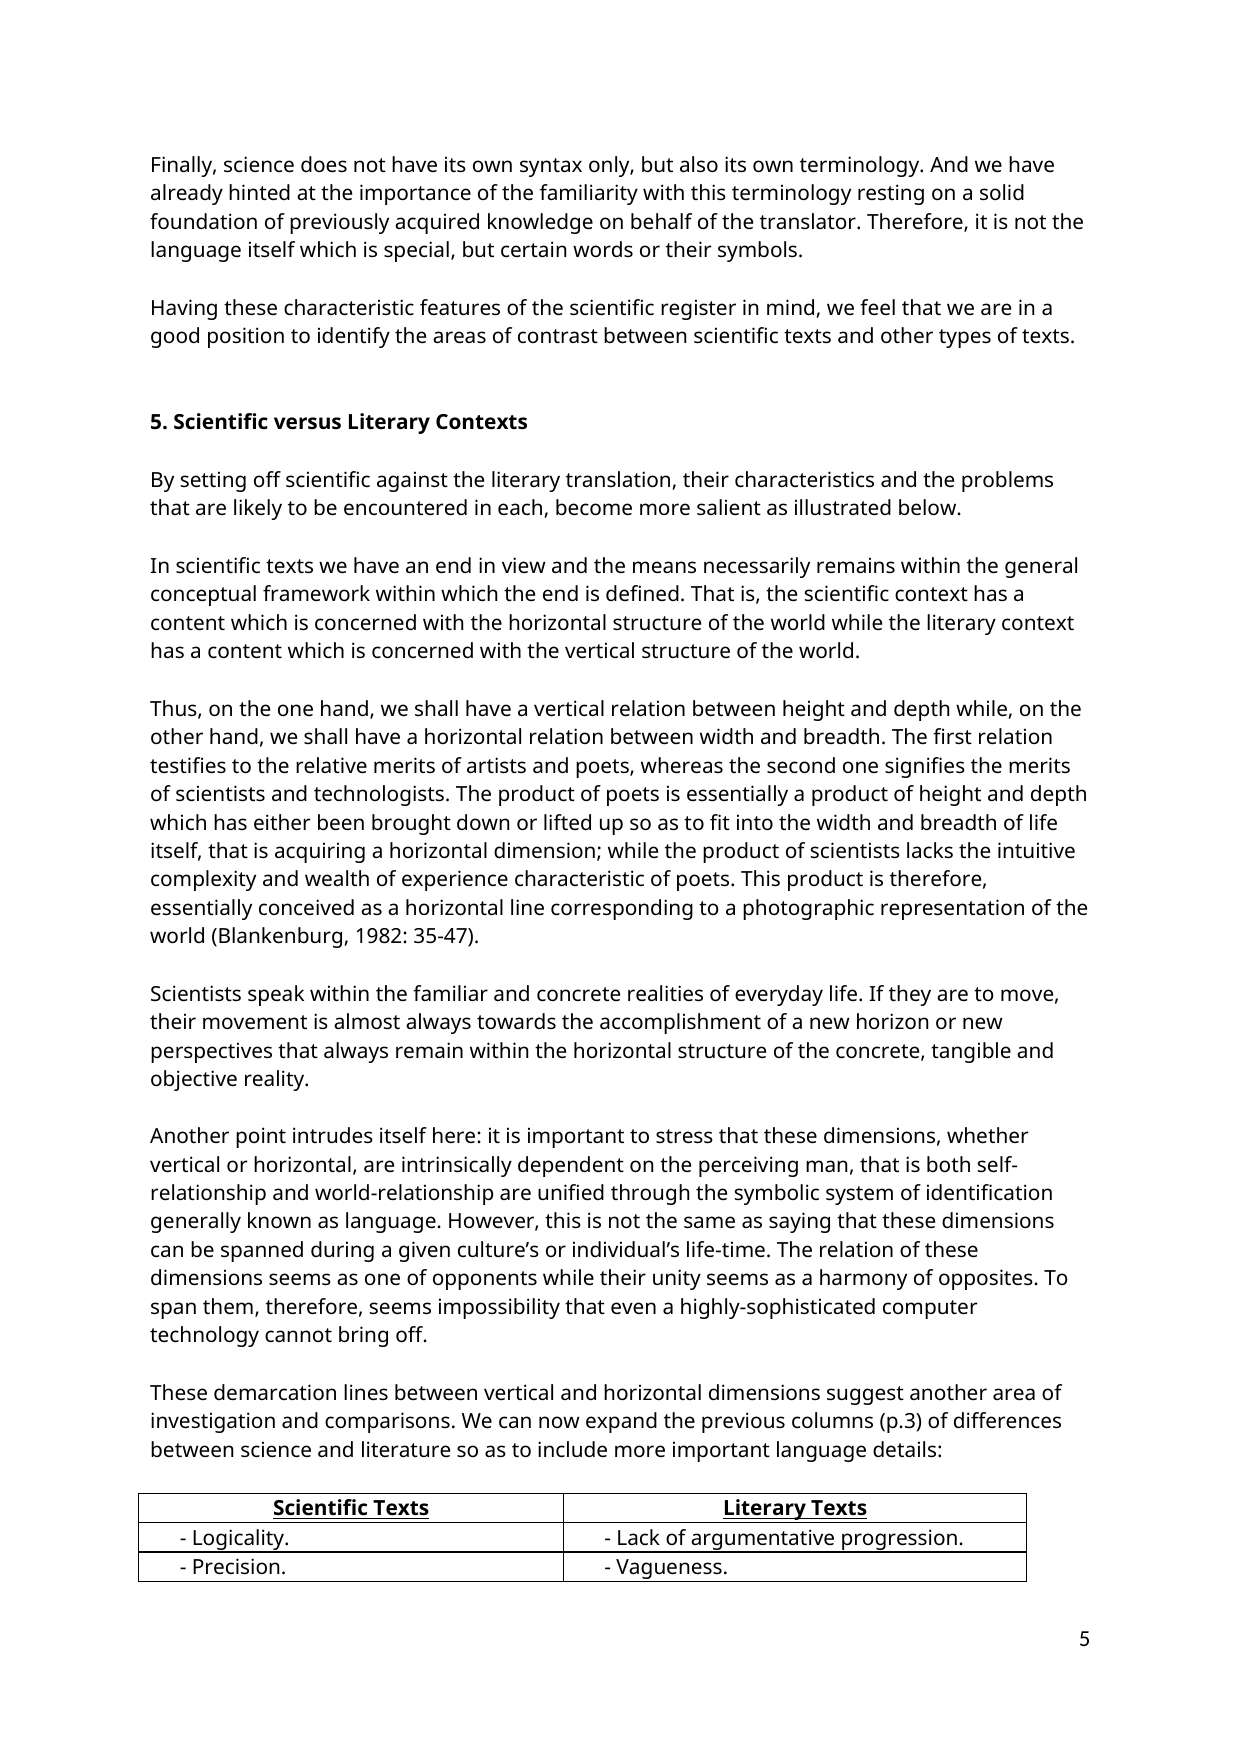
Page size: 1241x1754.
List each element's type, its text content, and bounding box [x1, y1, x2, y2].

table_cell - Vagueness. [564, 1553, 1026, 1581]
table_cell - Logicality. [139, 1523, 563, 1551]
text Scientists speak within the familiar and concrete realities of everyday life. If they are to move, their movement is almost always towards the accomplishment of a new horizon or new perspectives that always remain within the horizontal structure of the concrete, tangible and objective reality. Another point intrudes itself here: it is important to stress that these dimensions, whether vertical or horizontal, are intrinsically dependent on the perceiving man, that is both self-relationship and world-relationship are unified through the symbolic system of identification generally known as language. However, this is not the same as saying that these dimensions can be spanned during a given culture’s or individual’s life-time. The relation of these dimensions seems as one of opponents while their unity seems as a harmony of opposites. To span them, therefore, seems impossibility that even a highly-sophisticated computer technology cannot bring off. [150, 979, 1090, 1349]
text In scientific texts we have an end in view and the means necessarily remains within the general conceptual framework within which the end is defined. That is, the scientific context has a content which is concerned with the horizontal structure of the world while the literary context has a content which is concerned with the vertical structure of the world. [150, 551, 1090, 665]
table_header Literary Texts [564, 1494, 1026, 1522]
text Finally, science does not have its own syntax only, but also its own terminology. And we have already hinted at the importance of the familiarity with this terminology resting on a solid foundation of previously acquired knowledge on behalf of the translator. Therefore, it is not the language itself which is special, but certain words or their symbols. [150, 150, 1090, 264]
table_cell - Lack of argumentative progression. [564, 1523, 1026, 1551]
text Having these characteristic features of the scientific register in mind, we feel that we are in a good position to identify the areas of contrast between scientific texts and other types of texts. [150, 293, 1090, 350]
text Thus, on the one hand, we shall have a vertical relation between height and depth while, on the other hand, we shall have a horizontal relation between width and breadth. The first relation testifies to the relative merits of artists and poets, whereas the second one signifies the merits of scientists and technologists. The product of poets is essentially a product of height and depth which has either been brought down or lifted up so as to fit into the width and breadth of life itself, that is acquiring a horizontal dimension; while the product of scientists lacks the intuitive complexity and wealth of experience characteristic of poets. This product is therefore, essentially conceived as a horizontal line corresponding to a photographic representation of the world (Blankenburg, 1982: 35-47). [150, 694, 1090, 950]
text These demarcation lines between vertical and horizontal dimensions suggest another area of investigation and comparisons. We can now expand the previous columns (p.3) of differences between science and literature so as to include more important language details: [150, 1378, 1090, 1463]
table_cell - Precision. [139, 1553, 563, 1581]
text 5. Scientific versus Literary Contexts [150, 379, 1090, 436]
text By setting off scientific against the literary translation, their characteristics and the problems that are likely to be encountered in each, become more salient as illustrated below. [150, 465, 1090, 522]
table_header Scientific Texts [139, 1494, 563, 1522]
